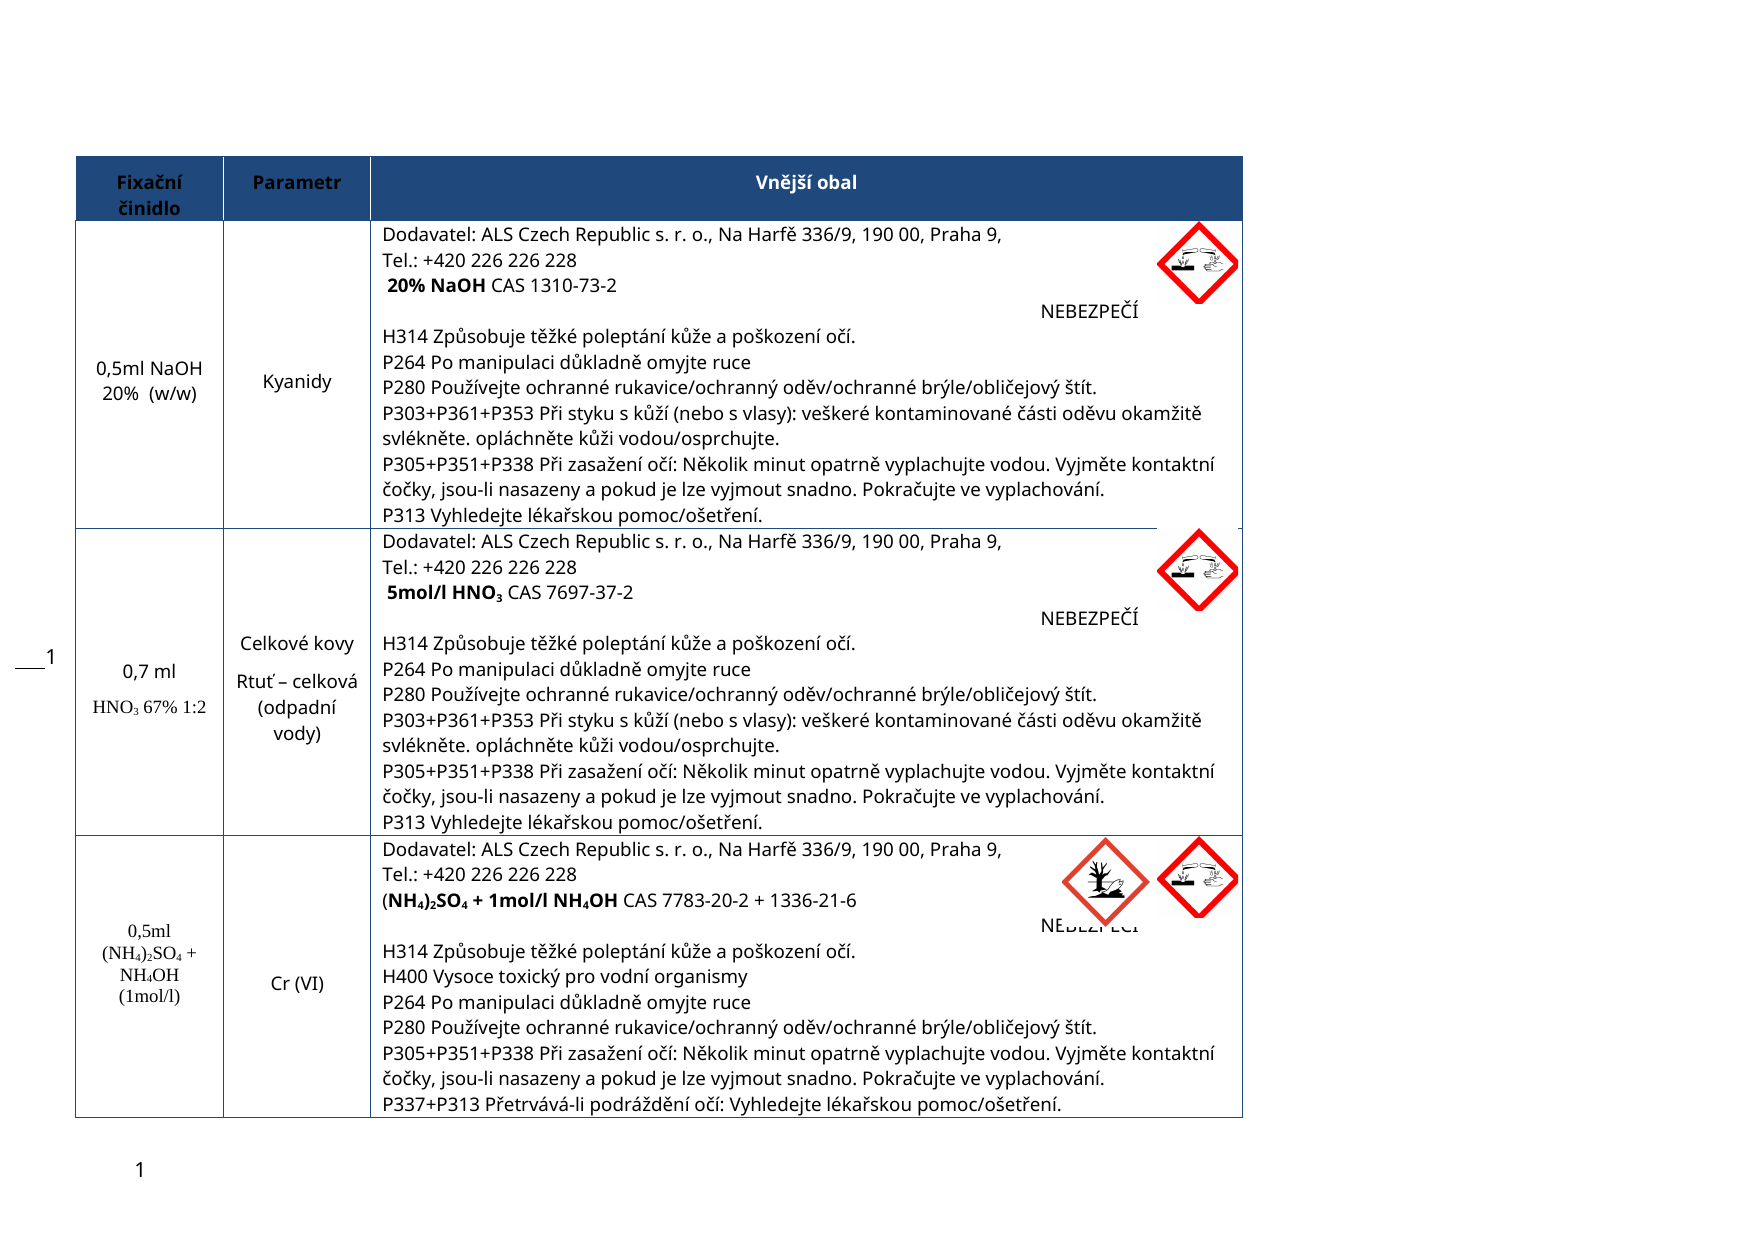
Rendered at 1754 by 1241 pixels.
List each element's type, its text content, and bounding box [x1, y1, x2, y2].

picture [1061, 837, 1150, 927]
table_header Vnější obal [371, 157, 1242, 220]
table_cell Dodavatel: ALS Czech Republic s. r. o., Na Harfě 336/9, 190 00, Praha 9, Tel.: +420 226 226 228 20% NaOH CAS 1310-73-2 NEBEZPEČÍ H314 Způsobuje těžké poleptání kůže a poškození očí. P264 Po manipulaci důkladně omyjte ruce P280 Používejte ochranné rukavice/ochranný oděv/ochranné brýle/obličejový štít. P303+P361+P353 Při styku s kůží (nebo s vlasy): veškeré kontaminované části oděvu okamžitě svlékněte. opláchněte kůži vodou/osprchujte. P305+P351+P338 Při zasažení očí: Několik minut opatrně vyplachujte vodou. Vyjměte kontaktní čočky, jsou-li nasazeny a pokud je lze vyjmout snadno. Pokračujte ve vyplachování. P313 Vyhledejte lékařskou pomoc/ošetření. [371, 221, 1242, 528]
table_cell 0,5ml (NH4)2SO4 + NH4OH (1mol/l) [76, 836, 223, 1117]
table_cell 0,5ml NaOH 20% (w/w) [76, 221, 223, 528]
table_cell Cr (VI) [224, 836, 370, 1117]
picture [1156, 221, 1238, 303]
table_cell Dodavatel: ALS Czech Republic s. r. o., Na Harfě 336/9, 190 00, Praha 9, Tel.: +420 226 226 228 (NH4)2SO4 + 1mol/l NH4OH CAS 7783-20-2 + 1336-21-6 NEBEZPEČÍ H314 Způsobuje těžké poleptání kůže a poškození očí. H400 Vysoce toxický pro vodní organismy P264 Po manipulaci důkladně omyjte ruce P280 Používejte ochranné rukavice/ochranný oděv/ochranné brýle/obličejový štít. P305+P351+P338 Při zasažení očí: Několik minut opatrně vyplachujte vodou. Vyjměte kontaktní čočky, jsou-li nasazeny a pokud je lze vyjmout snadno. Pokračujte ve vyplachování. P337+P313 Přetrvává-li podráždění očí: Vyhledejte lékařskou pomoc/ošetření. [371, 836, 1242, 1117]
table_cell 0,7 ml HNO3 67% 1:2 [76, 529, 223, 835]
picture [1156, 528, 1238, 611]
table_cell Celkové kovy Rtuť – celková (odpadní vody) [224, 529, 370, 835]
table_cell Kyanidy [224, 221, 370, 528]
table_header Parametr [224, 157, 370, 220]
picture [1156, 836, 1238, 918]
table_header Fixační činidlo [76, 157, 223, 220]
table_cell Dodavatel: ALS Czech Republic s. r. o., Na Harfě 336/9, 190 00, Praha 9, Tel.: +420 226 226 228 5mol/l HNO3 CAS 7697-37-2 NEBEZPEČÍ H314 Způsobuje těžké poleptání kůže a poškození očí. P264 Po manipulaci důkladně omyjte ruce P280 Používejte ochranné rukavice/ochranný oděv/ochranné brýle/obličejový štít. P303+P361+P353 Při styku s kůží (nebo s vlasy): veškeré kontaminované části oděvu okamžitě svlékněte. opláchněte kůži vodou/osprchujte. P305+P351+P338 Při zasažení očí: Několik minut opatrně vyplachujte vodou. Vyjměte kontaktní čočky, jsou-li nasazeny a pokud je lze vyjmout snadno. Pokračujte ve vyplachování. P313 Vyhledejte lékařskou pomoc/ošetření. [371, 529, 1242, 835]
